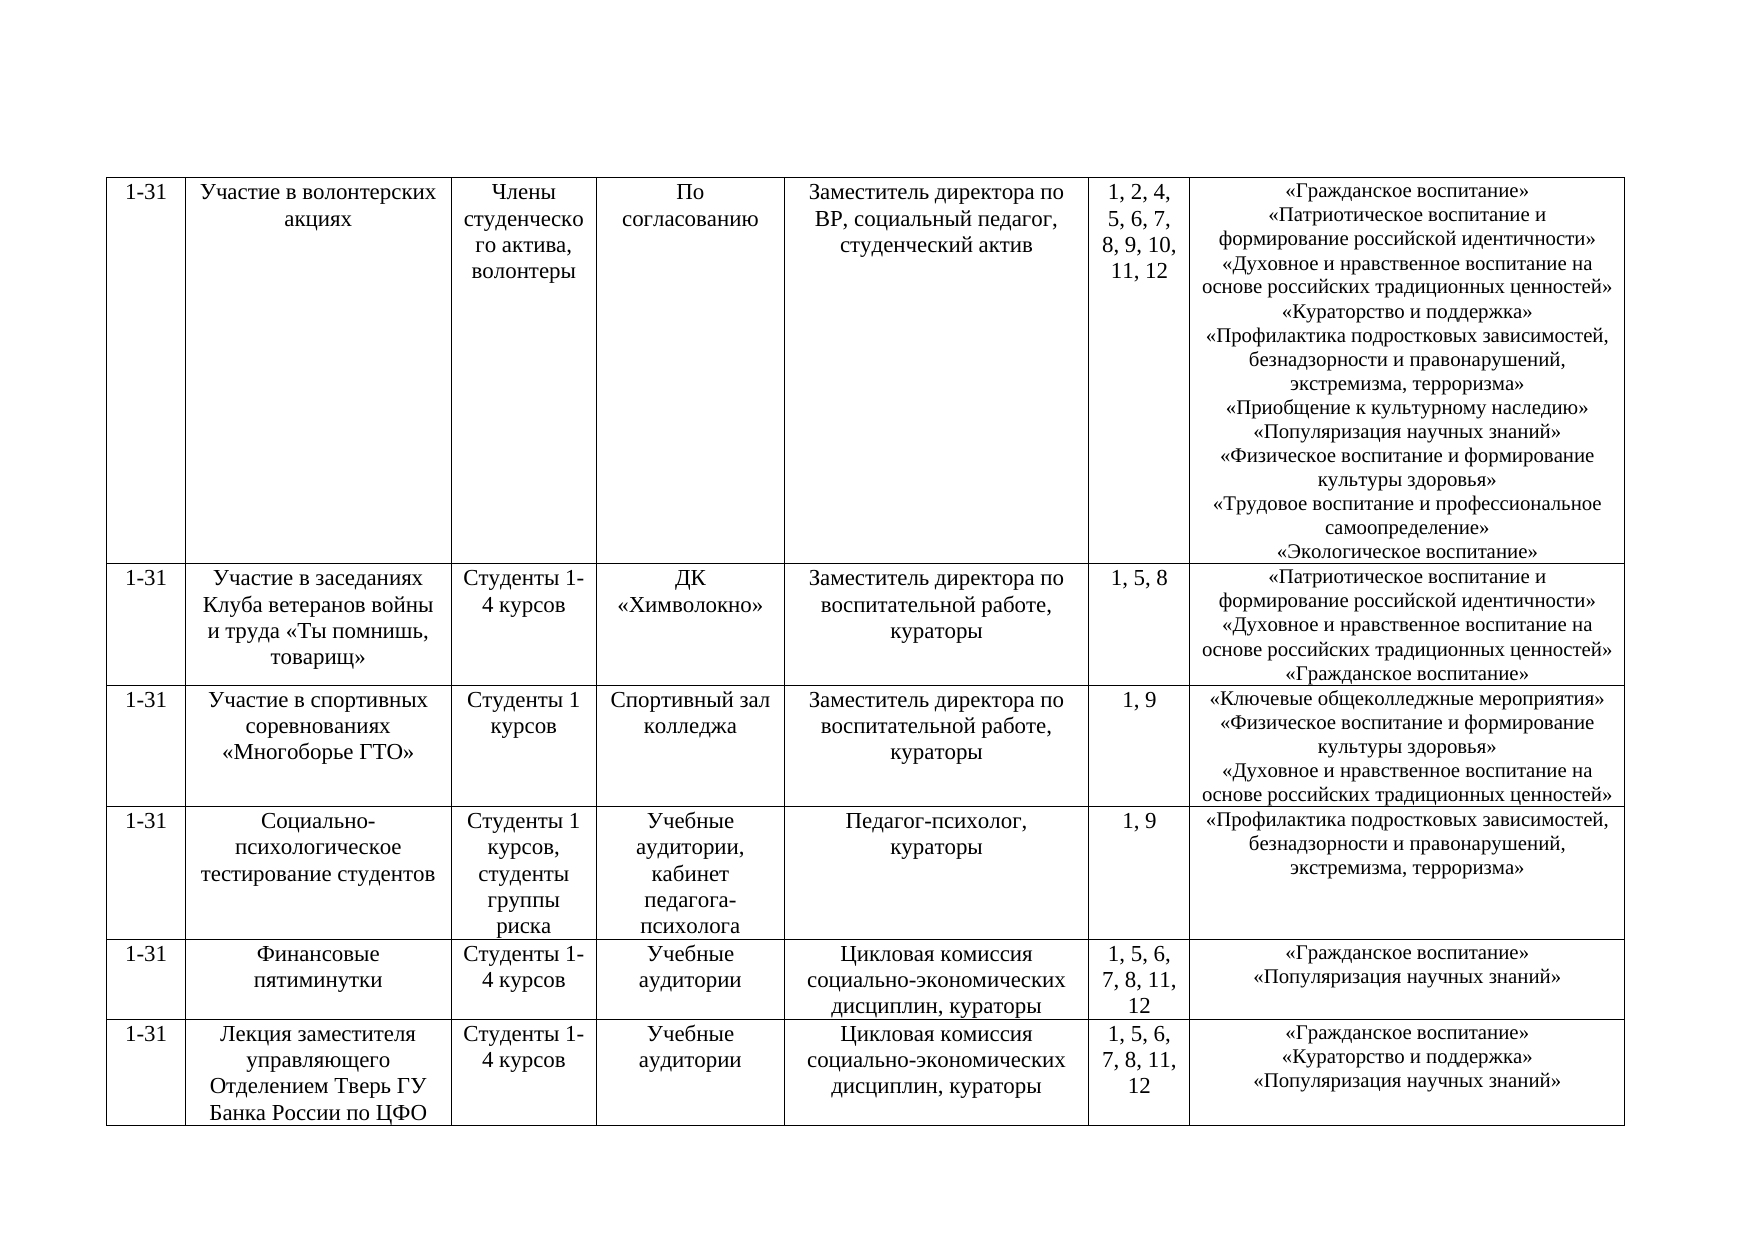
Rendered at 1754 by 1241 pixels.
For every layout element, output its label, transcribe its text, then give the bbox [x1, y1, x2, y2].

table_cell 1, 5, 6, 7, 8, 11, 12 [1089, 940, 1189, 1019]
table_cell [1089, 178, 1189, 563]
table_cell Лекция заместителя управляющего Отделением Тверь ГУ Банка России по ЦФО [186, 1020, 451, 1125]
table_cell Члены студенческого актива, волонтеры [452, 178, 596, 563]
table_cell 1-31 [107, 807, 185, 939]
table_cell Участие в волонтерских акциях [186, 178, 451, 563]
table_cell 1, 9 [1089, 686, 1189, 806]
table_cell Цикловая комиссия социально-экономических дисциплин, кураторы [785, 1020, 1088, 1125]
table_cell Цикловая комиссия социально-экономических дисциплин, кураторы [785, 940, 1088, 1019]
table_cell Участие в спортивных соревнованиях «Многоборье ГТО» [186, 686, 451, 806]
table_cell «Профилактика подростковых зависимостей, безнадзорности и правонарушений, экстремизма, терроризма» [1190, 807, 1624, 939]
table_cell Студенты 1 курсов [452, 686, 596, 806]
table_cell Спортивный зал колледжа [597, 686, 784, 806]
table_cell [1089, 1020, 1189, 1125]
table_cell 1, 5, 8 [1089, 564, 1189, 684]
table_cell «Гражданское воспитание» «Патриотическое воспитание и формирование российской идентичности» «Духовное и нравственное воспитание на основе российских традиционных ценностей» «Кураторство и поддержка» «Профилактика подростковых зависимостей, безнадзорности и правонарушений, экстремизма, терроризма» «Приобщение к культурному наследию» «Популяризация научных знаний» «Физическое воспитание и формирование культуры здоровья» «Трудовое воспитание и профессиональное самоопределение» «Экологическое воспитание» [1190, 178, 1624, 563]
table_cell Учебные аудитории, кабинет педагога-психолога [597, 807, 784, 939]
table_cell Студенты 1-4 курсов [452, 940, 596, 1019]
table_cell Финансовые пятиминутки [186, 940, 451, 1019]
table_cell Студенты 1 курсов, студенты группы риска [452, 807, 596, 939]
table_cell Заместитель директора по воспитательной работе, кураторы [785, 686, 1088, 806]
table_cell «Гражданское воспитание» «Кураторство и поддержка» «Популяризация научных знаний» [1190, 1020, 1624, 1125]
table_cell Заместитель директора по воспитательной работе, кураторы [785, 564, 1088, 684]
table_cell 1-31 [107, 564, 185, 684]
table_cell 1, 9 [1089, 807, 1189, 939]
table_cell «Патриотическое воспитание и формирование российской идентичности» «Духовное и нравственное воспитание на основе российских традиционных ценностей» «Гражданское воспитание» [1190, 564, 1624, 684]
table_cell Студенты 1-4 курсов [452, 1020, 596, 1125]
table_cell Участие в заседаниях Клуба ветеранов войны и труда «Ты помнишь, товарищ» [186, 564, 451, 684]
table_cell 1-31 [107, 686, 185, 806]
table_cell Учебные аудитории [597, 1020, 784, 1125]
table_cell По согласованию [597, 178, 784, 563]
table_cell Учебные аудитории [597, 940, 784, 1019]
table_cell Заместитель директора по ВР, социальный педагог, студенческий актив [785, 178, 1088, 563]
table_cell «Ключевые общеколледжные мероприятия» «Физическое воспитание и формирование культуры здоровья» «Духовное и нравственное воспитание на основе российских традиционных ценностей» [1190, 686, 1624, 806]
table_cell 1-31 [107, 1020, 185, 1125]
table_cell ДК «Химволокно» [597, 564, 784, 684]
table_cell Студенты 1-4 курсов [452, 564, 596, 684]
table_cell 1-31 [107, 178, 185, 563]
table_cell «Гражданское воспитание» «Популяризация научных знаний» [1190, 940, 1624, 1019]
table_cell Педагог-психолог, кураторы [785, 807, 1088, 939]
table_cell 1-31 [107, 940, 185, 1019]
table_cell Социально-психологическое тестирование студентов [186, 807, 451, 939]
